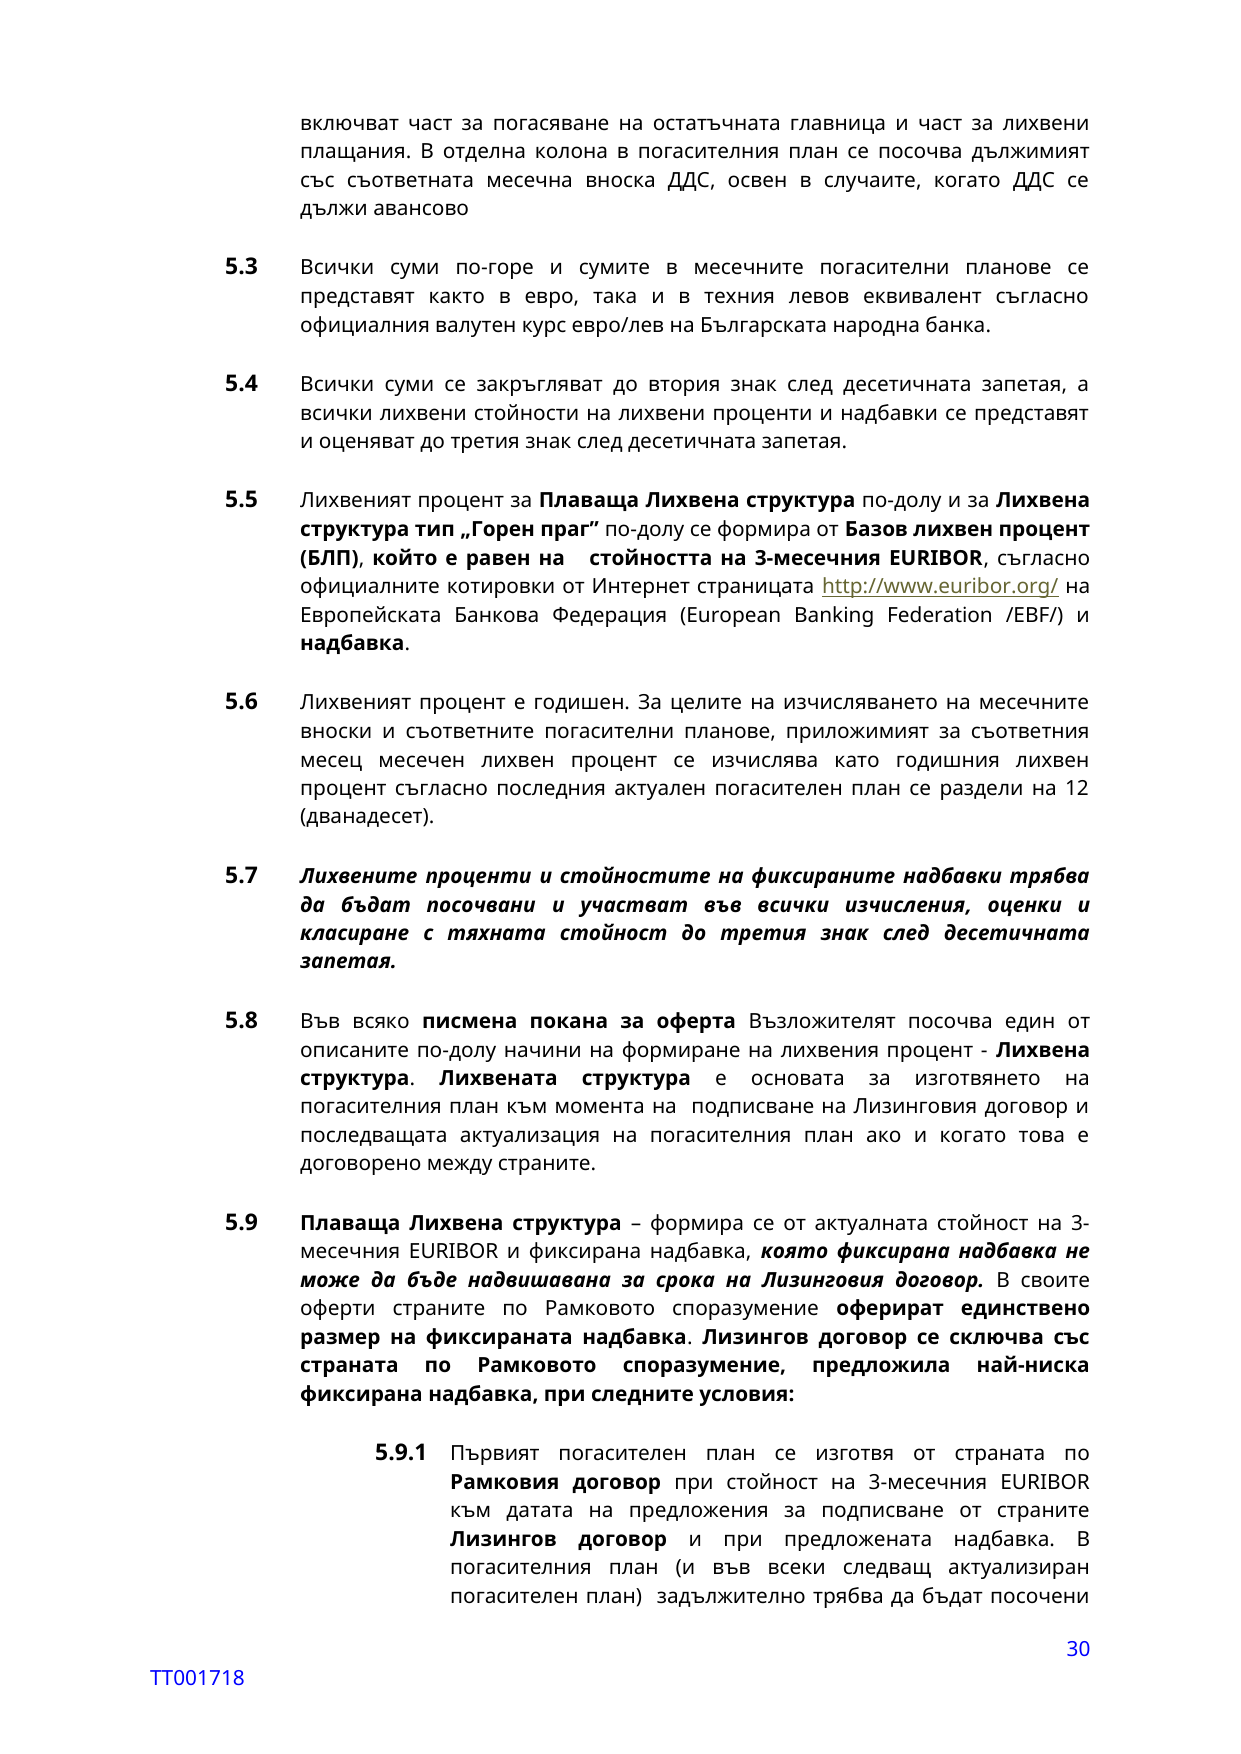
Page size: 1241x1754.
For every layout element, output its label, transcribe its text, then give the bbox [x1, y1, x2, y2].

list Лихвените проценти и стойностите на фиксираните надбавки трябва да бъдат посочвани и участват във всички изчисления, оценки и класиране с тяхната стойност до третия знак след десетичната запетая. [225, 858, 1090, 975]
list Лихвеният процент за Плаваща Лихвена структура по-долу и за Лихвена структура тип „Горен праг” по-долу се формира от Базов лихвен процент (БЛП), който е равен на стойността на 3-месечния EURIBOR, съгласно официалните котировки от Интернет страницата http://www.euribor.org/ на Европейската Банкова Федерация (European Banking Federation /EBF/) и надбавка. [225, 483, 1090, 657]
list Плаваща Лихвена структура – формира се от актуалната стойност на 3-месечния EURIBOR и фиксирана надбавка, която фиксирана надбавка не може да бъде надвишавана за срока на Лизинговия договор. В своите оферти страните по Рамковото споразумение оферират единствено размер на фиксираната надбавка. Лизингов договор се сключва със страната по Рамковото споразумение, предложила най-ниска фиксирана надбавка, при следните условия: [225, 1205, 1090, 1407]
list Във всяко писмена покана за оферта Възложителят посочва един от описаните по-долу начини на формиране на лихвения процент - Лихвена структура. Лихвената структура е основата за изготвянето на погасителния план към момента на подписване на Лизинговия договор и последващата актуализация на погасителния план ако и когато това е договорено между страните. [225, 1003, 1090, 1177]
list Всички суми по-горе и сумите в месечните погасителни планове се представят както в евро, така и в техния левов еквивалент съгласно официалния валутен курс евро/лев на Българската народна банка. [225, 250, 1090, 338]
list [225, 108, 1090, 222]
list Лихвеният процент е годишен. За целите на изчисляването на месечните вноски и съответните погасителни планове, приложимият за съответния месец месечен лихвен процент се изчислява като годишния лихвен процент съгласно последния актуален погасителен план се раздели на 12 (дванадесет). [225, 685, 1090, 830]
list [375, 1436, 1090, 1609]
list Всички суми се закръгляват до втория знак след десетичната запетая, а всички лихвени стойности на лихвени проценти и надбавки се представят и оценяват до третия знак след десетичната запетая. [225, 367, 1090, 455]
